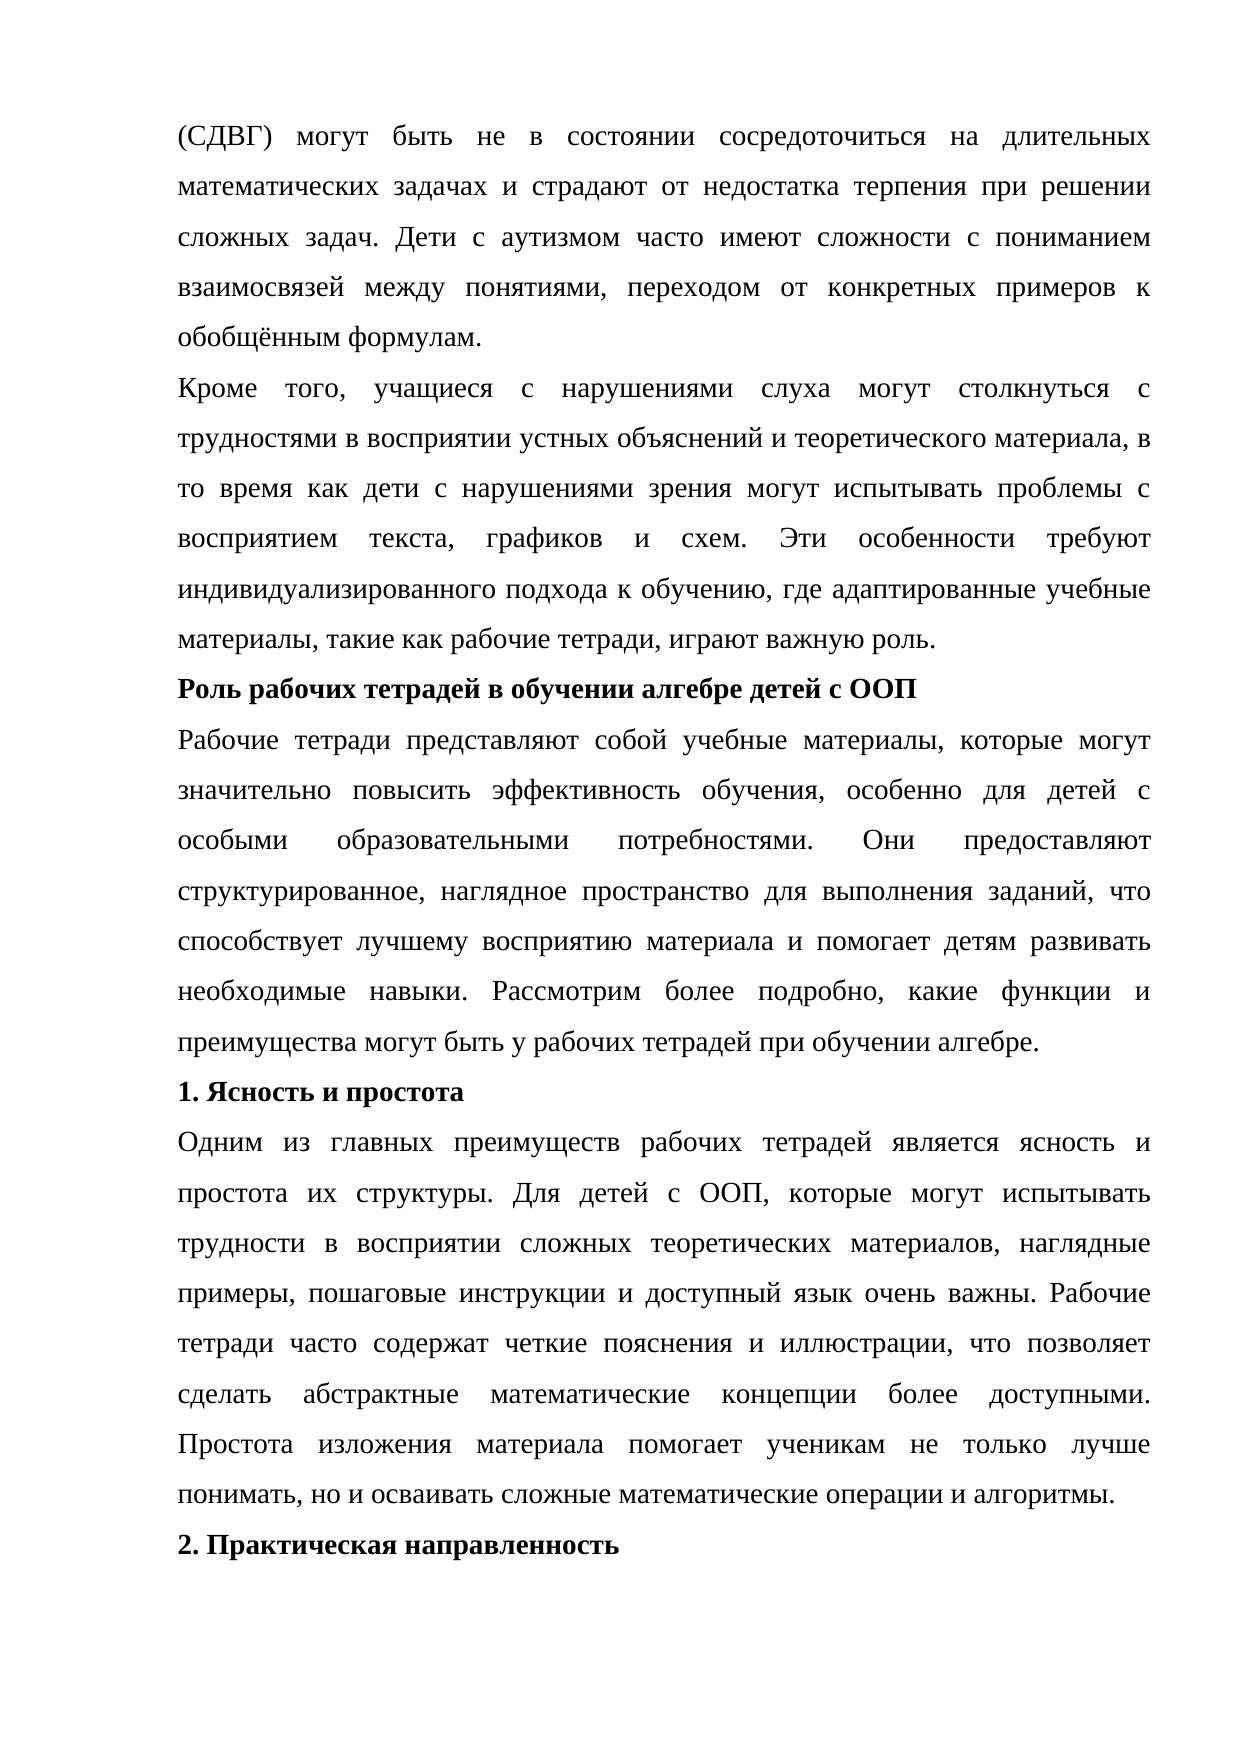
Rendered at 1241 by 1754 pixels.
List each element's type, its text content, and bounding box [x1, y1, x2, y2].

text Одним из главных преимуществ рабочих тетрадей является ясность и простота их структуры. Для детей с ООП, которые могут испытывать трудности в восприятии сложных теоретических материалов, наглядные примеры, пошаговые инструкции и доступный язык очень важны. Рабочие тетради часто содержат четкие пояснения и иллюстрации, что позволяет сделать абстрактные математические концепции более доступными. Простота изложения материала помогает ученикам не только лучше понимать, но и осваивать сложные математические операции и алгоритмы. [177, 1124, 1152, 1510]
text Кроме того, учащиеся с нарушениями слуха могут столкнуться с трудностями в восприятии устных объяснений и теоретического материала, в то время как дети с нарушениями зрения могут испытывать проблемы с восприятием текста, графиков и схем. Эти особенности требуют индивидуализированного подхода к обучению, где адаптированные учебные материалы, такие как рабочие тетради, играют важную роль. [177, 370, 1152, 655]
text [177, 118, 1152, 353]
text 1. Ясность и простота [177, 1074, 1152, 1108]
text 2. Практическая направленность [177, 1527, 1152, 1560]
text Роль рабочих тетрадей в обучении алгебре детей с ООП [177, 672, 1152, 705]
text Рабочие тетради представляют собой учебные материалы, которые могут значительно повысить эффективность обучения, особенно для детей с особыми образовательными потребностями. Они предоставляют структурированное, наглядное пространство для выполнения заданий, что способствует лучшему восприятию материала и помогает детям развивать необходимые навыки. Рассмотрим более подробно, какие функции и преимущества могут быть у рабочих тетрадей при обучении алгебре. [177, 722, 1152, 1057]
